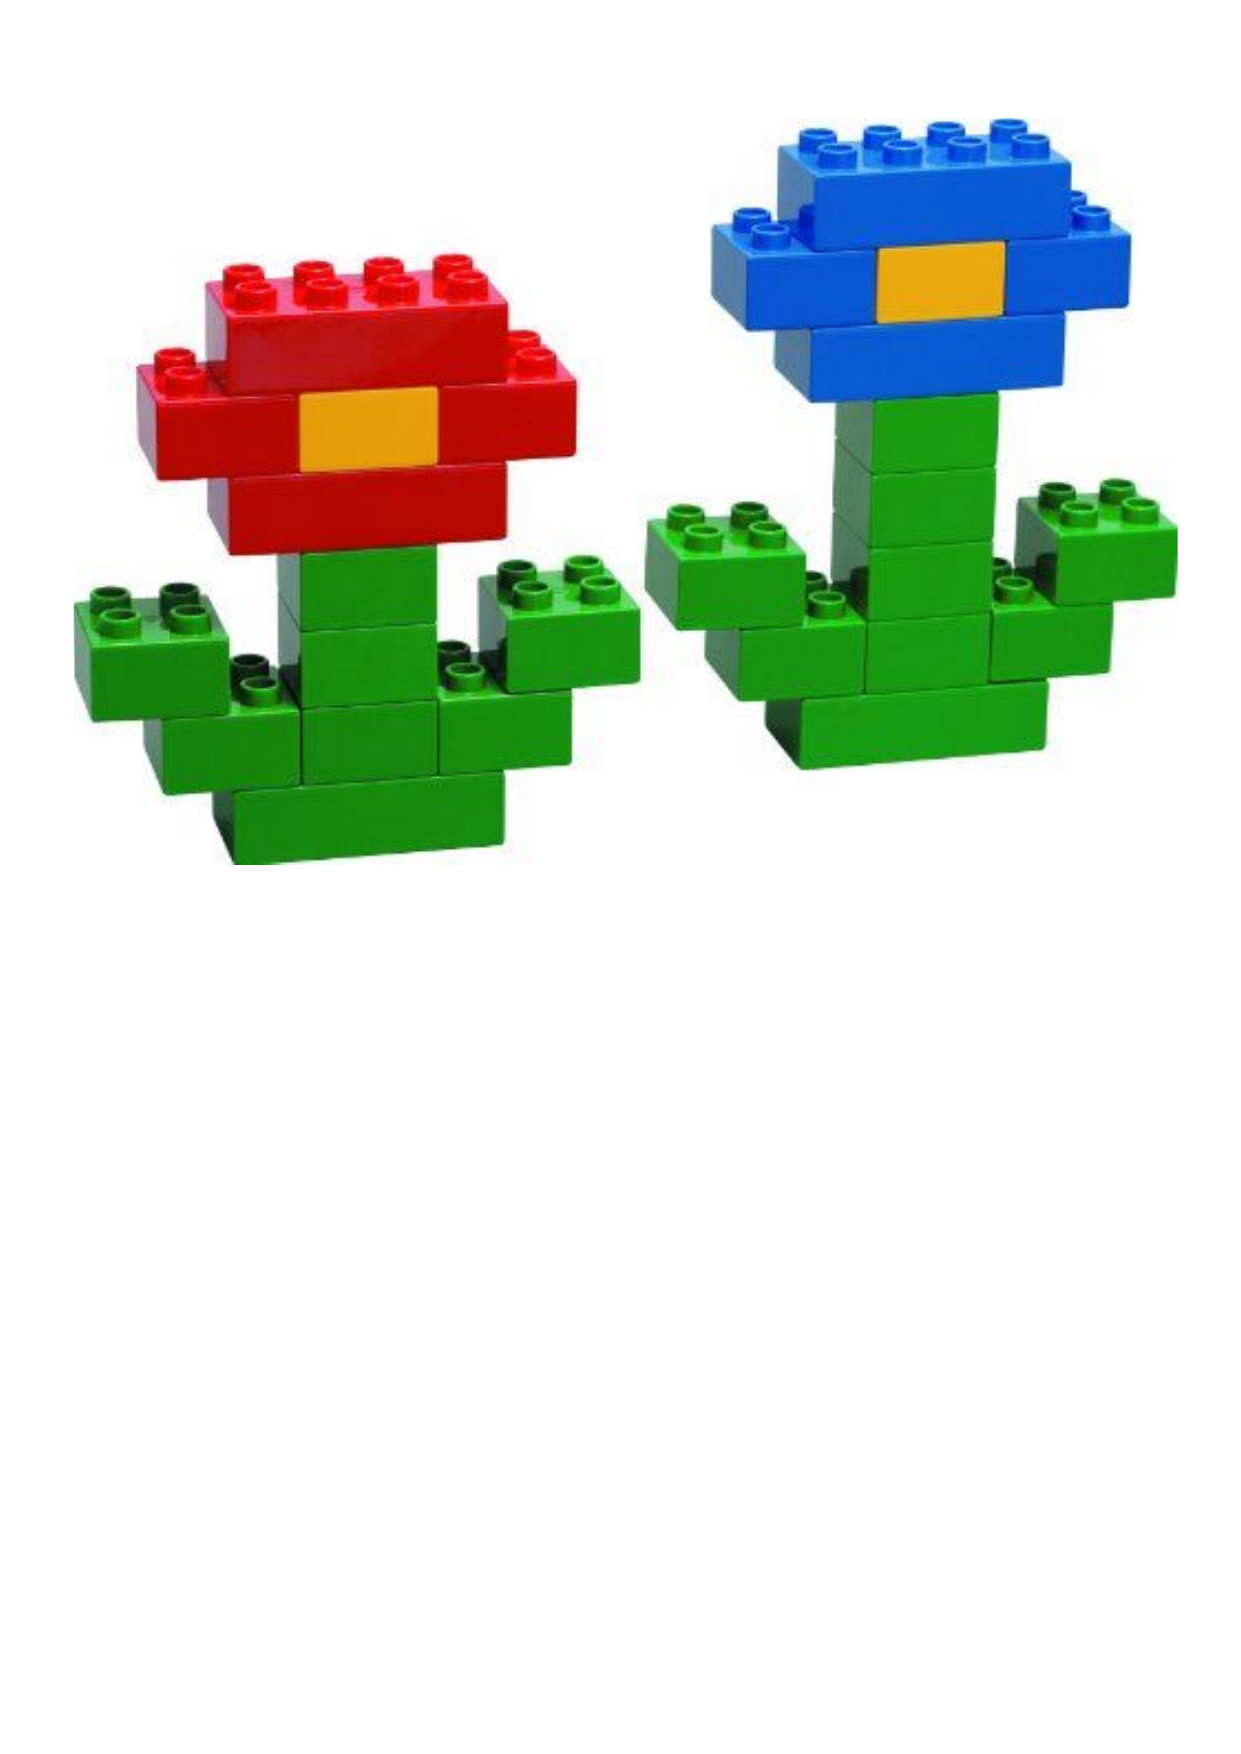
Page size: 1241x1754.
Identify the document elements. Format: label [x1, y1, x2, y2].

picture [73, 118, 1178, 865]
